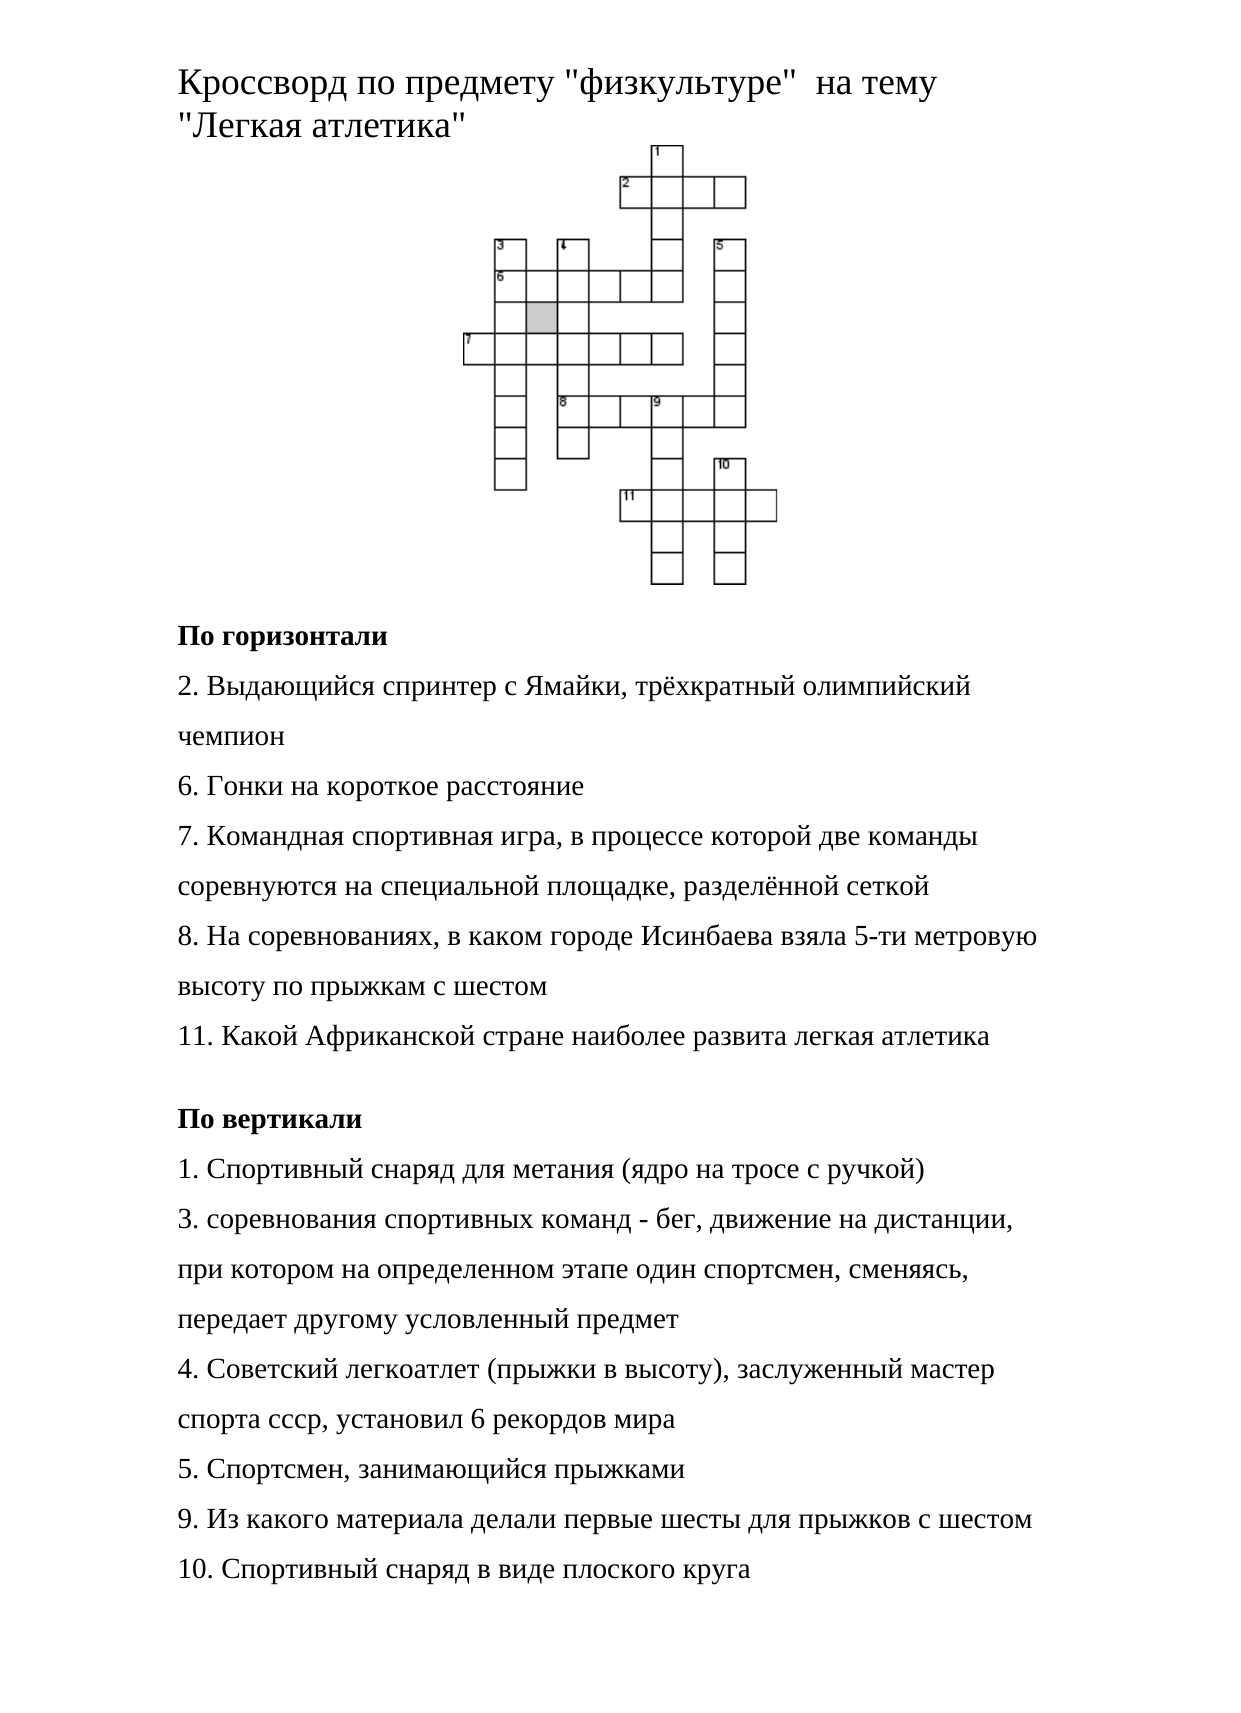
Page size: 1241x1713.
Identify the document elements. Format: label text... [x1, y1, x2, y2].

text 6. Гонки на короткое расстояние [177, 751, 1063, 801]
text 11. Какой Африканской стране наиболее развита легкая атлетика [177, 1001, 1063, 1051]
text 9. Из какого материала делали первые шесты для прыжков с шестом [177, 1485, 1063, 1535]
text 1. Спортивный снаряд для метания (ядро на тросе с ручкой) [177, 1135, 1063, 1185]
picture [463, 145, 778, 585]
text 5. Спортсмен, занимающийся прыжками [177, 1435, 1063, 1485]
text 8. На соревнованиях, в каком городе Исинбаева взяла 5-ти метровую высоту по прыжкам с шестом [177, 901, 1063, 1001]
text 3. соревнования спортивных команд - бег, движение на дистанции, при котором на определенном этапе один спортсмен, сменяясь, передает другому условленный предмет [177, 1185, 1063, 1335]
text По вертикали [177, 1101, 1063, 1135]
text 4. Советский легкоатлет (прыжки в высоту), заслуженный мастер спорта ссср, установил 6 рекордов мира [177, 1335, 1063, 1435]
text По горизонтали [177, 618, 1063, 651]
text 10. Спортивный снаряд в виде плоского круга [177, 1535, 1063, 1585]
text 2. Выдающийся спринтер с Ямайки, трёхкратный олимпийский чемпион [177, 651, 1063, 751]
text 7. Командная спортивная игра, в процессе которой две команды соревнуются на специальной площадке, разделённой сеткой [177, 801, 1063, 901]
text Кроссворд по предмету "физкультуре" на тему "Легкая атлетика" [177, 59, 1063, 145]
